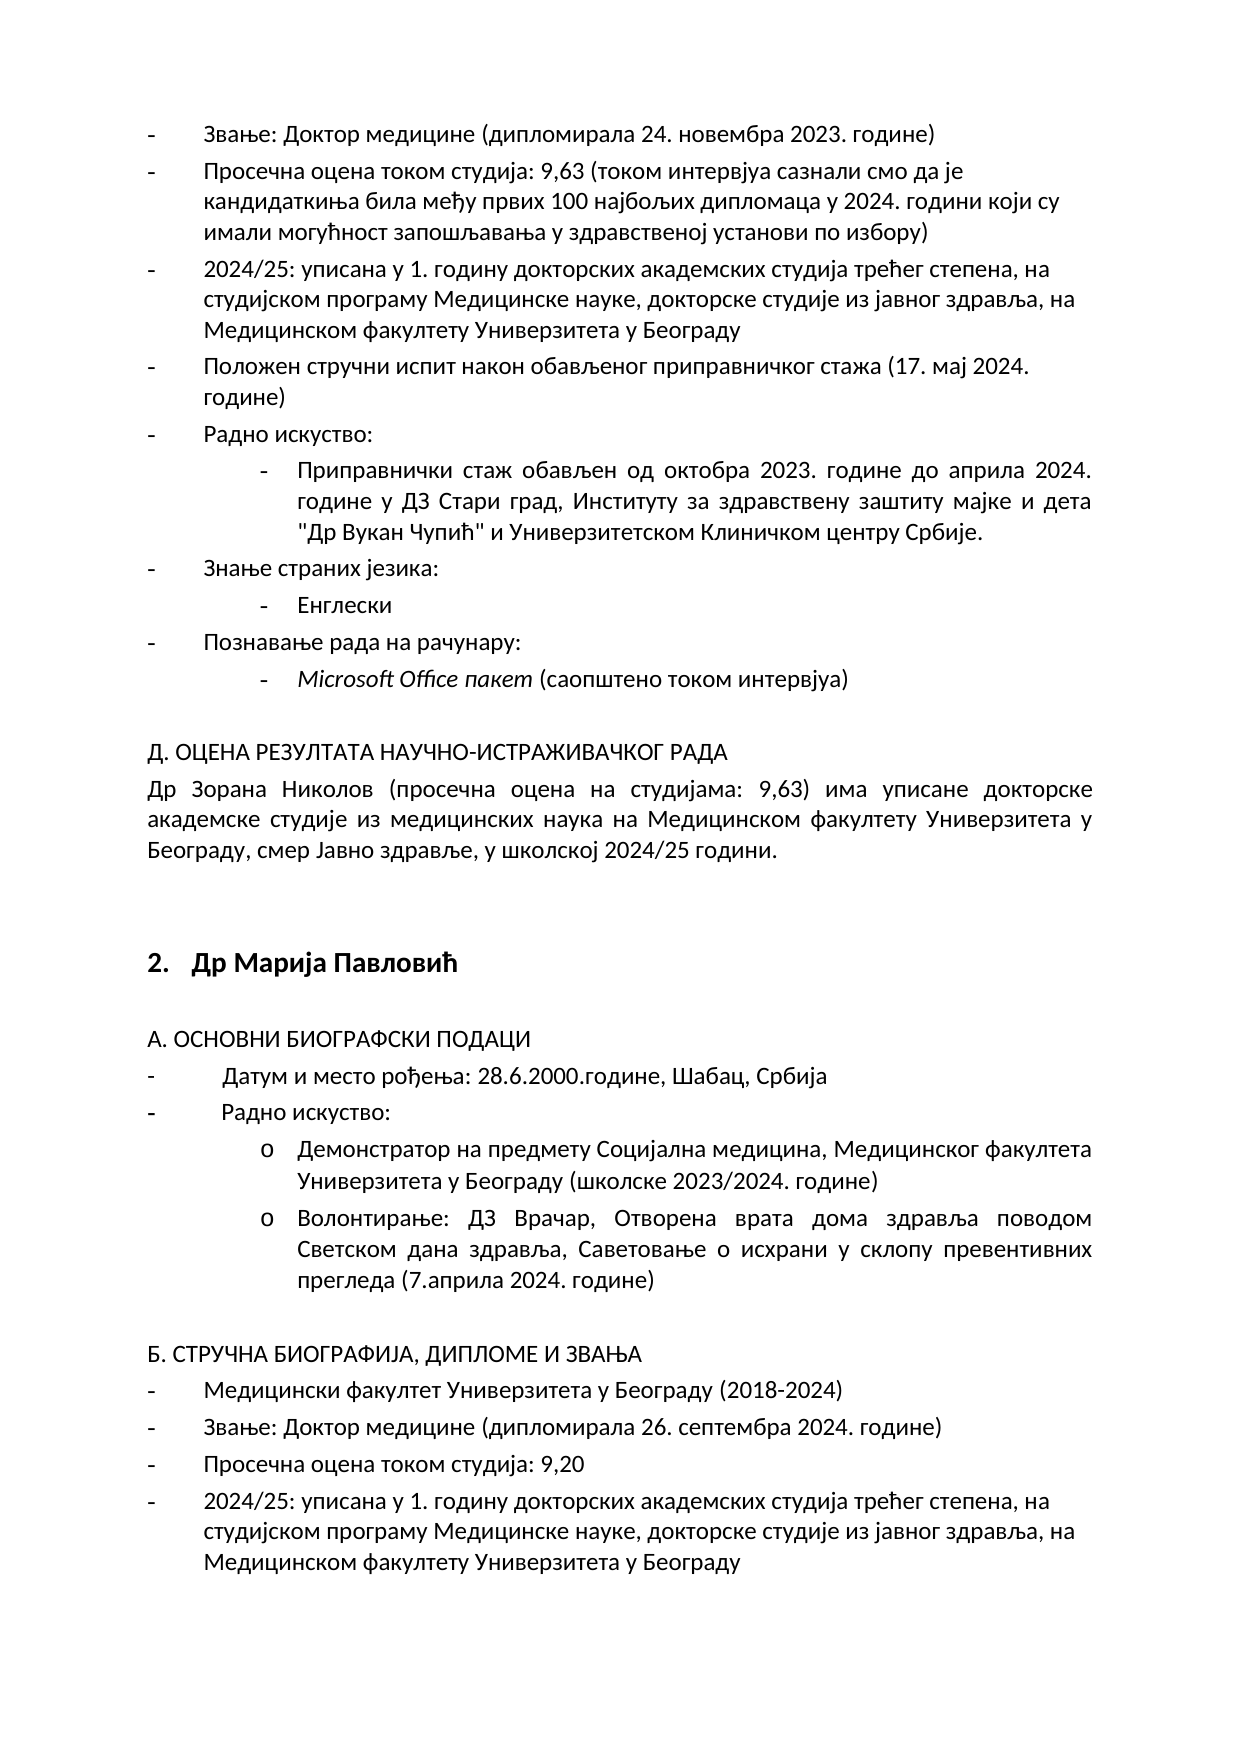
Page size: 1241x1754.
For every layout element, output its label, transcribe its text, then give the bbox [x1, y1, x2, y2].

list Звање: Доктор медицине (дипломирала 26. септембра 2024. године) [147, 1411, 1093, 1442]
list Волонтирање: ДЗ Врачар, Отворена врата дома здравља поводом Светском дана здравља, Саветовање о исхрани у склопу превентивних прегледа (7.априла 2024. године) [259, 1202, 1093, 1295]
text А. ОСНОВНИ БИОГРАФСКИ ПОДАЦИ [147, 1023, 1093, 1053]
list Радно искуство: [147, 418, 1093, 448]
text Др Зорана Николов (просечна оцена на студијама: 9,63) има уписане докторске академске студије из медицинских наука на Медицинском факултету Универзитета у Београду, смер Јавно здравље, у школској 2024/25 години. [147, 773, 1093, 864]
list Медицински факултет Универзитета у Београду (2018-2024) [147, 1374, 1093, 1405]
list Положен стручни испит након обављеног приправничког стажа (17. мај 2024. године) [147, 351, 1093, 412]
list Знање страних језика: [147, 552, 1093, 583]
list 2024/25: уписана у 1. годину докторских академских студија трећег степена, на студијском програму Медицинске науке, докторске студије из јавног здравља, на Медицинском факултету Универзитета у Београду [147, 1485, 1093, 1576]
list Познавање рада на рачунару: [147, 626, 1093, 656]
list Демонстратор на предмету Социјална медицина, Медицинског факултета Универзитета у Београду (школске 2023/2024. године) [259, 1133, 1093, 1196]
list 2024/25: уписана у 1. годину докторских академских студија трећег степена, на студијском програму Медицинске науке, докторске студије из јавног здравља, на Медицинском факултету Универзитета у Београду [147, 253, 1093, 344]
list Приправнички стаж обављен од октобра 2023. године до априла 2024. године у ДЗ Стари град, Институту за здравствену заштиту мајке и дета "Др Вукан Чупић" и Универзитетском Клиничком центру Србије. [259, 454, 1093, 546]
list Радно искуство: [147, 1097, 1093, 1127]
list Др Марија Павловић [147, 944, 1093, 980]
text - Датум и место рођења: 28.6.2000.године, Шабац, Србија [147, 1060, 1093, 1090]
text Б. СТРУЧНА БИОГРАФИЈА, ДИПЛОМЕ И ЗВАЊА [147, 1338, 1093, 1368]
list Звање: Доктор медицине (дипломирала 24. новембра 2023. године) [147, 118, 1093, 149]
list Енглески [259, 589, 1093, 620]
list Просечна оцена током студија: 9,20 [147, 1448, 1093, 1478]
text Д. ОЦЕНА РЕЗУЛТАТА НАУЧНО-ИСТРАЖИВАЧКОГ РАДА [147, 736, 1093, 767]
list Просечна оцена током студија: 9,63 (током интервјуа сазнали смо да је кандидаткиња била међу првих 100 најбољих дипломаца у 2024. години који су имали могућност запошљавања у здравственој установи по избору) [147, 155, 1093, 246]
list Microsoft Office пакет (саопштено током интервјуа) [259, 663, 1093, 693]
